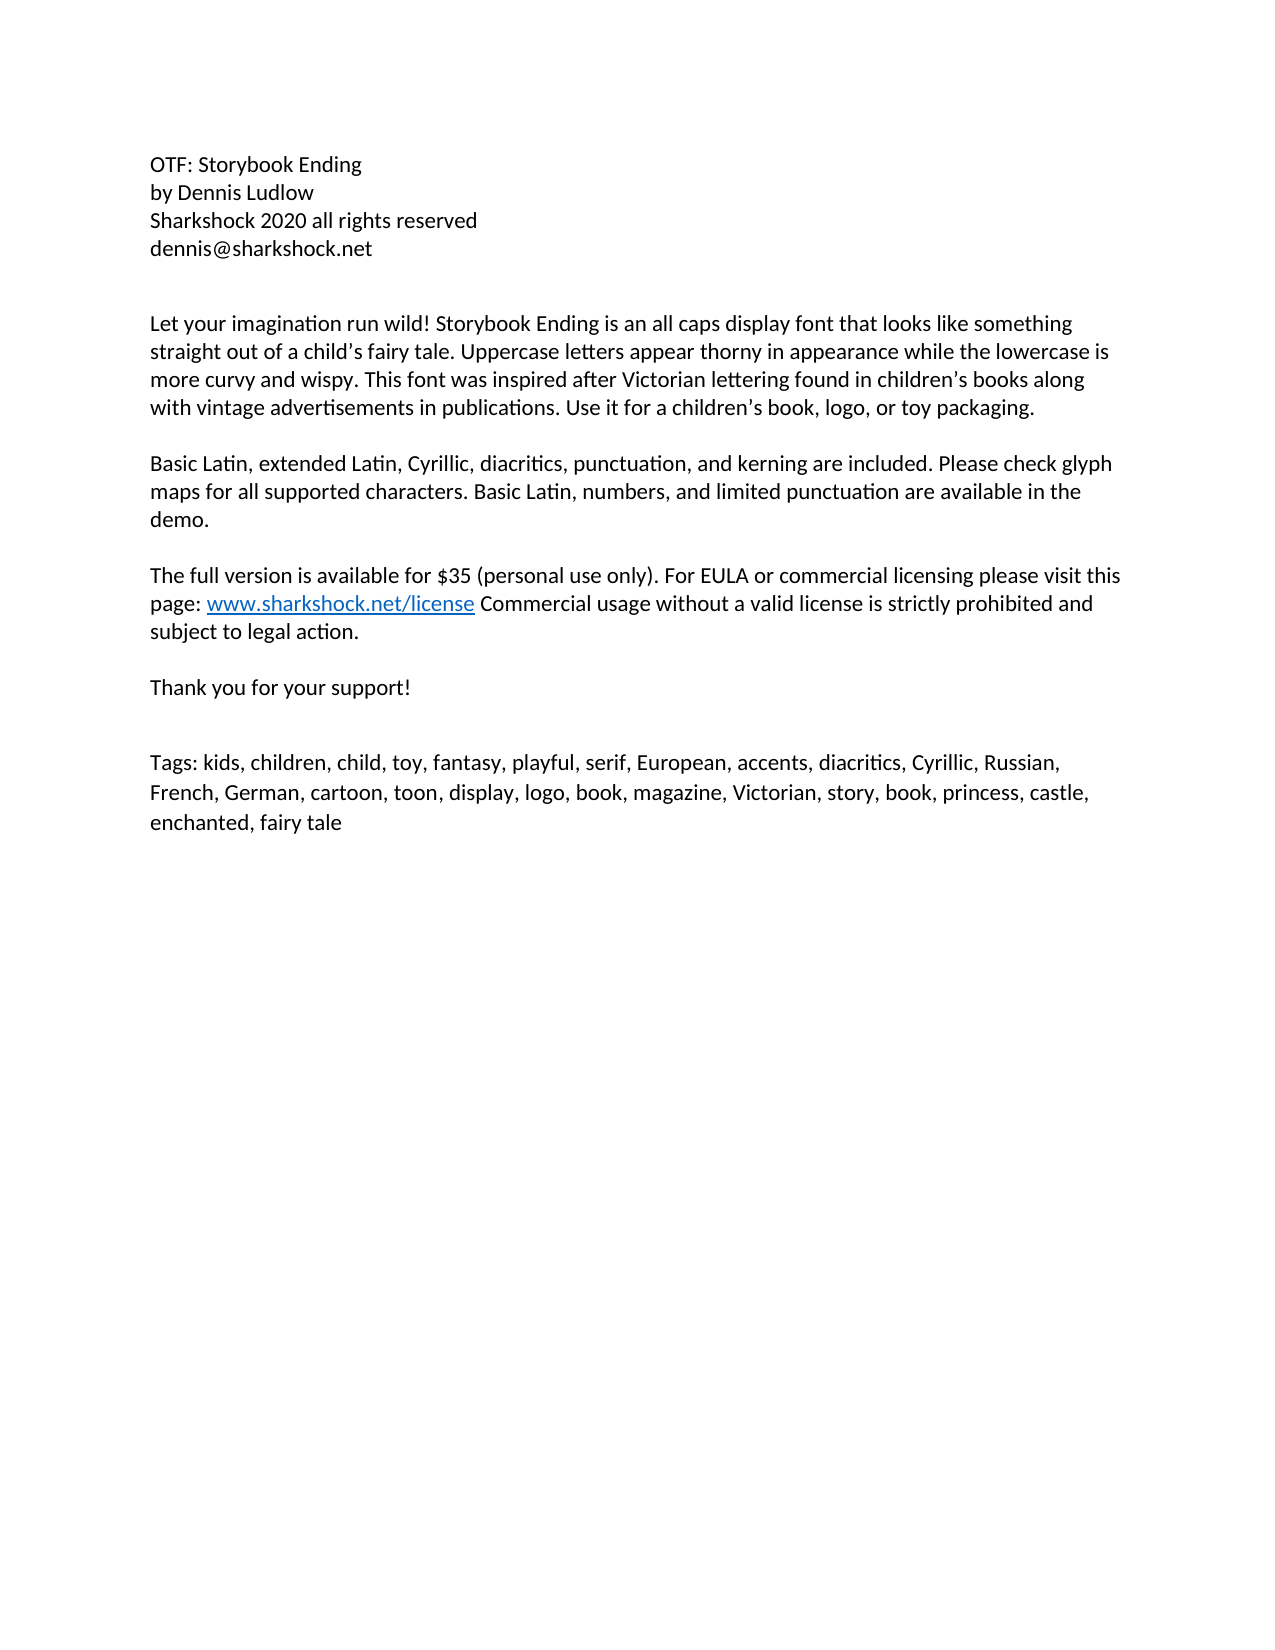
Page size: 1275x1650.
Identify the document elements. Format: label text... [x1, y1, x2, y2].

text Basic Latin, extended Latin, Cyrillic, diacritics, punctuation, and kerning are included. Please check glyph maps for all supported characters. Basic Latin, numbers, and limited punctuation are available in the demo. [150, 449, 1125, 533]
text Thank you for your support! [150, 673, 1125, 701]
text The full version is available for $35 (personal use only). For EULA or commercial licensing please visit this page: www.sharkshock.net/license Commercial usage without a valid license is strictly prohibited and subject to legal action. [150, 561, 1125, 645]
text by Dennis Ludlow [150, 178, 1125, 206]
text Tags: kids, children, child, toy, fantasy, playful, serif, European, accents, diacritics, Cyrillic, Russian, French, German, cartoon, toon, display, logo, book, magazine, Victorian, story, book, princess, castle, enchanted, fairy tale [150, 748, 1125, 837]
text OTF: Storybook Ending [150, 150, 1125, 178]
text dennis@sharkshock.net [150, 234, 1125, 262]
text Sharkshock 2020 all rights reserved [150, 206, 1125, 234]
text Let your imagination run wild! Storybook Ending is an all caps display font that looks like something straight out of a child’s fairy tale. Uppercase letters appear thorny in appearance while the lowercase is more curvy and wispy. This font was inspired after Victorian lettering found in children’s books along with vintage advertisements in publications. Use it for a children’s book, logo, or toy packaging. [150, 309, 1125, 421]
